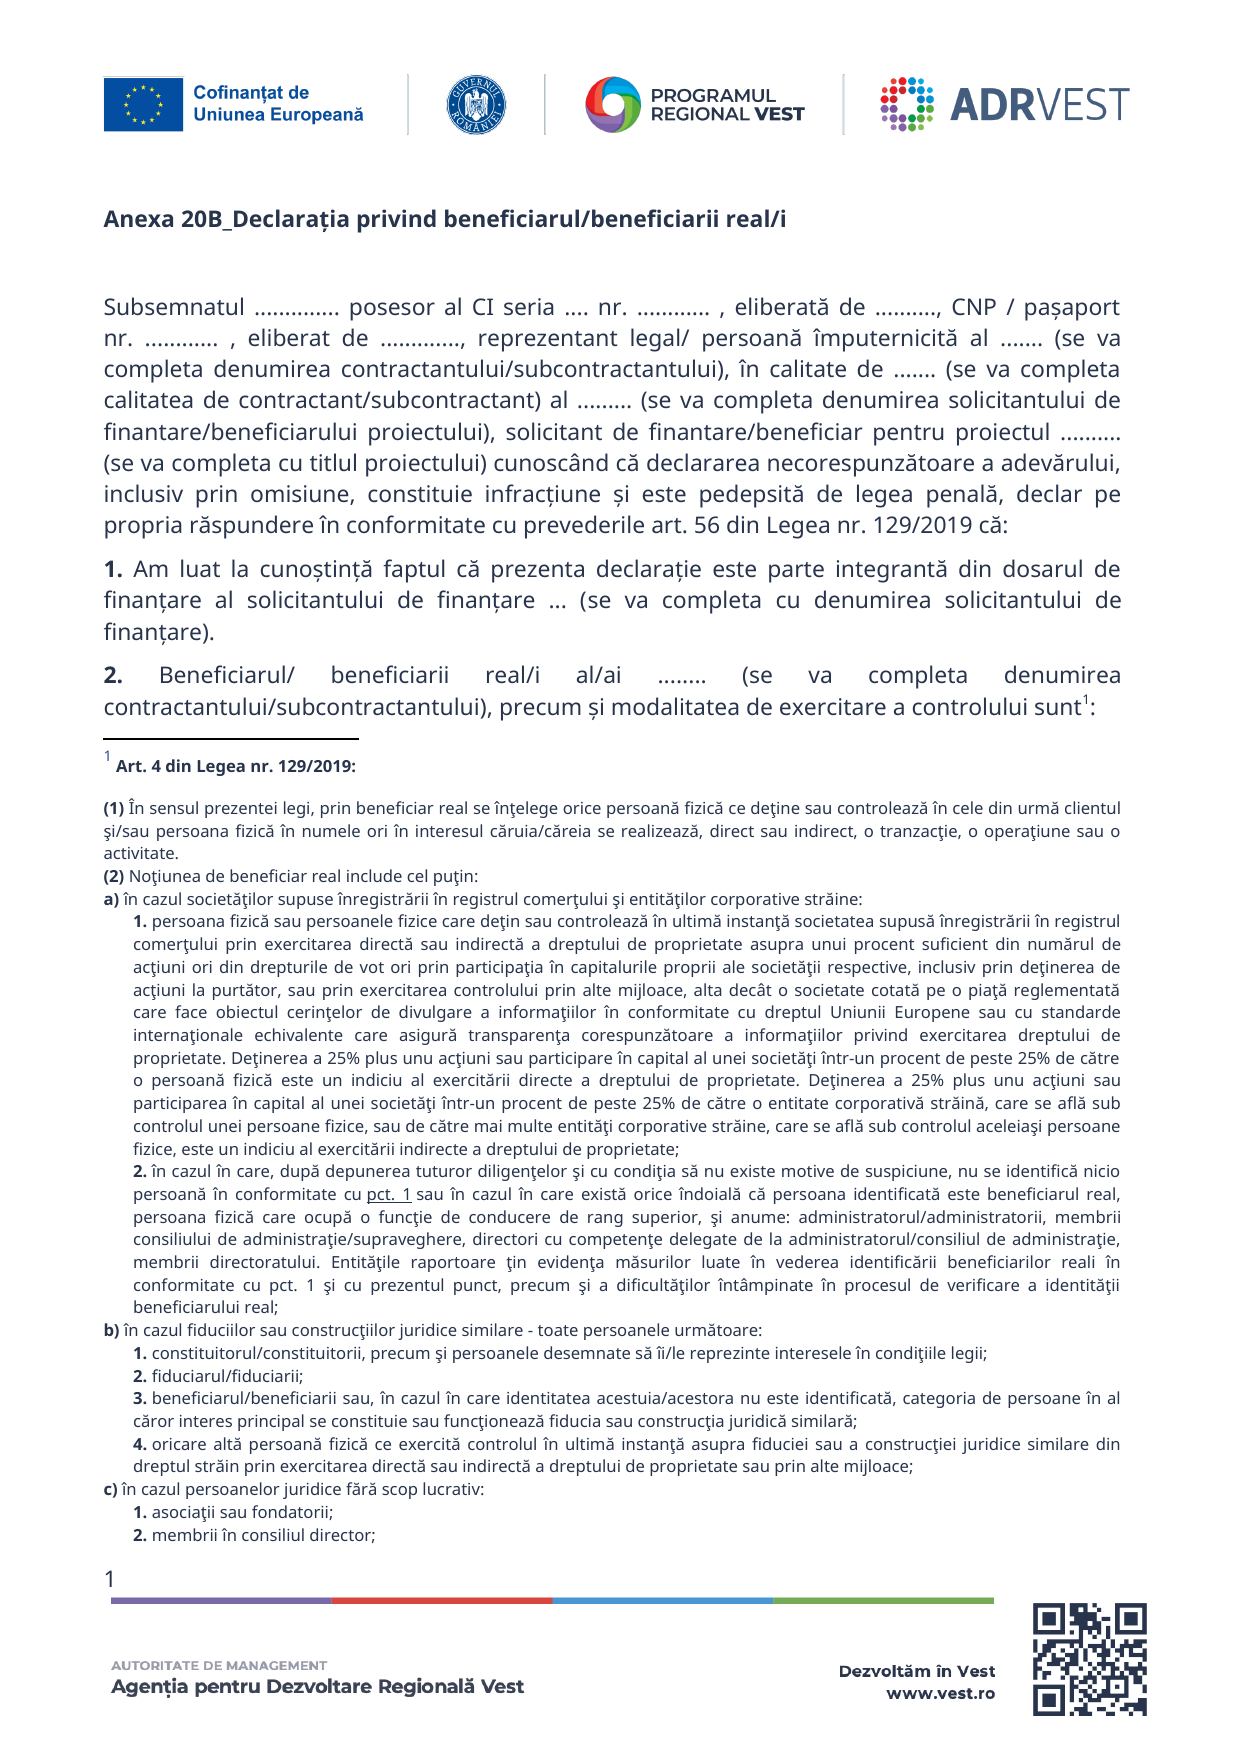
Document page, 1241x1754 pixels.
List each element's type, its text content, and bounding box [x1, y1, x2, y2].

picture [102, 74, 1130, 135]
picture [1025, 1594, 1156, 1725]
picture [103, 1594, 1008, 1708]
text 1. Am luat la cunoștință faptul că prezenta declarație este parte integrantă din dosarul de finanțare al solicitantului de finanțare ... (se va completa cu denumirea solicitantului de finanțare). [103, 553, 1122, 647]
text Anexa 20B_Declarația privind beneficiarul/beneficiarii real/i [103, 203, 1122, 234]
text Subsemnatul .............. posesor al CI seria .... nr. ............ , eliberată de .........., CNP / pașaport nr. ............ , eliberat de ............., reprezentant legal/ persoană împuternicită al ....... (se va completa denumirea contractantului/subcontractantului), în calitate de ....... (se va completa calitatea de contractant/subcontractant) al ......... (se va completa denumirea solicitantului de finantare/beneficiarului proiectului), solicitant de finantare/beneficiar pentru proiectul .......... (se va completa cu titlul proiectului) cunoscând că declararea necorespunzătoare a adevărului, inclusiv prin omisiune, constituie infracțiune și este pedepsită de legea penală, declar pe propria răspundere în conformitate cu prevederile art. 56 din Legea nr. 129/2019 că: [103, 290, 1122, 540]
text 2. Beneficiarul/ beneficiarii real/i al/ai ........ (se va completa denumirea contractantului/subcontractantului), precum și modalitatea de exercitare a controlului sunt: [103, 659, 1122, 722]
